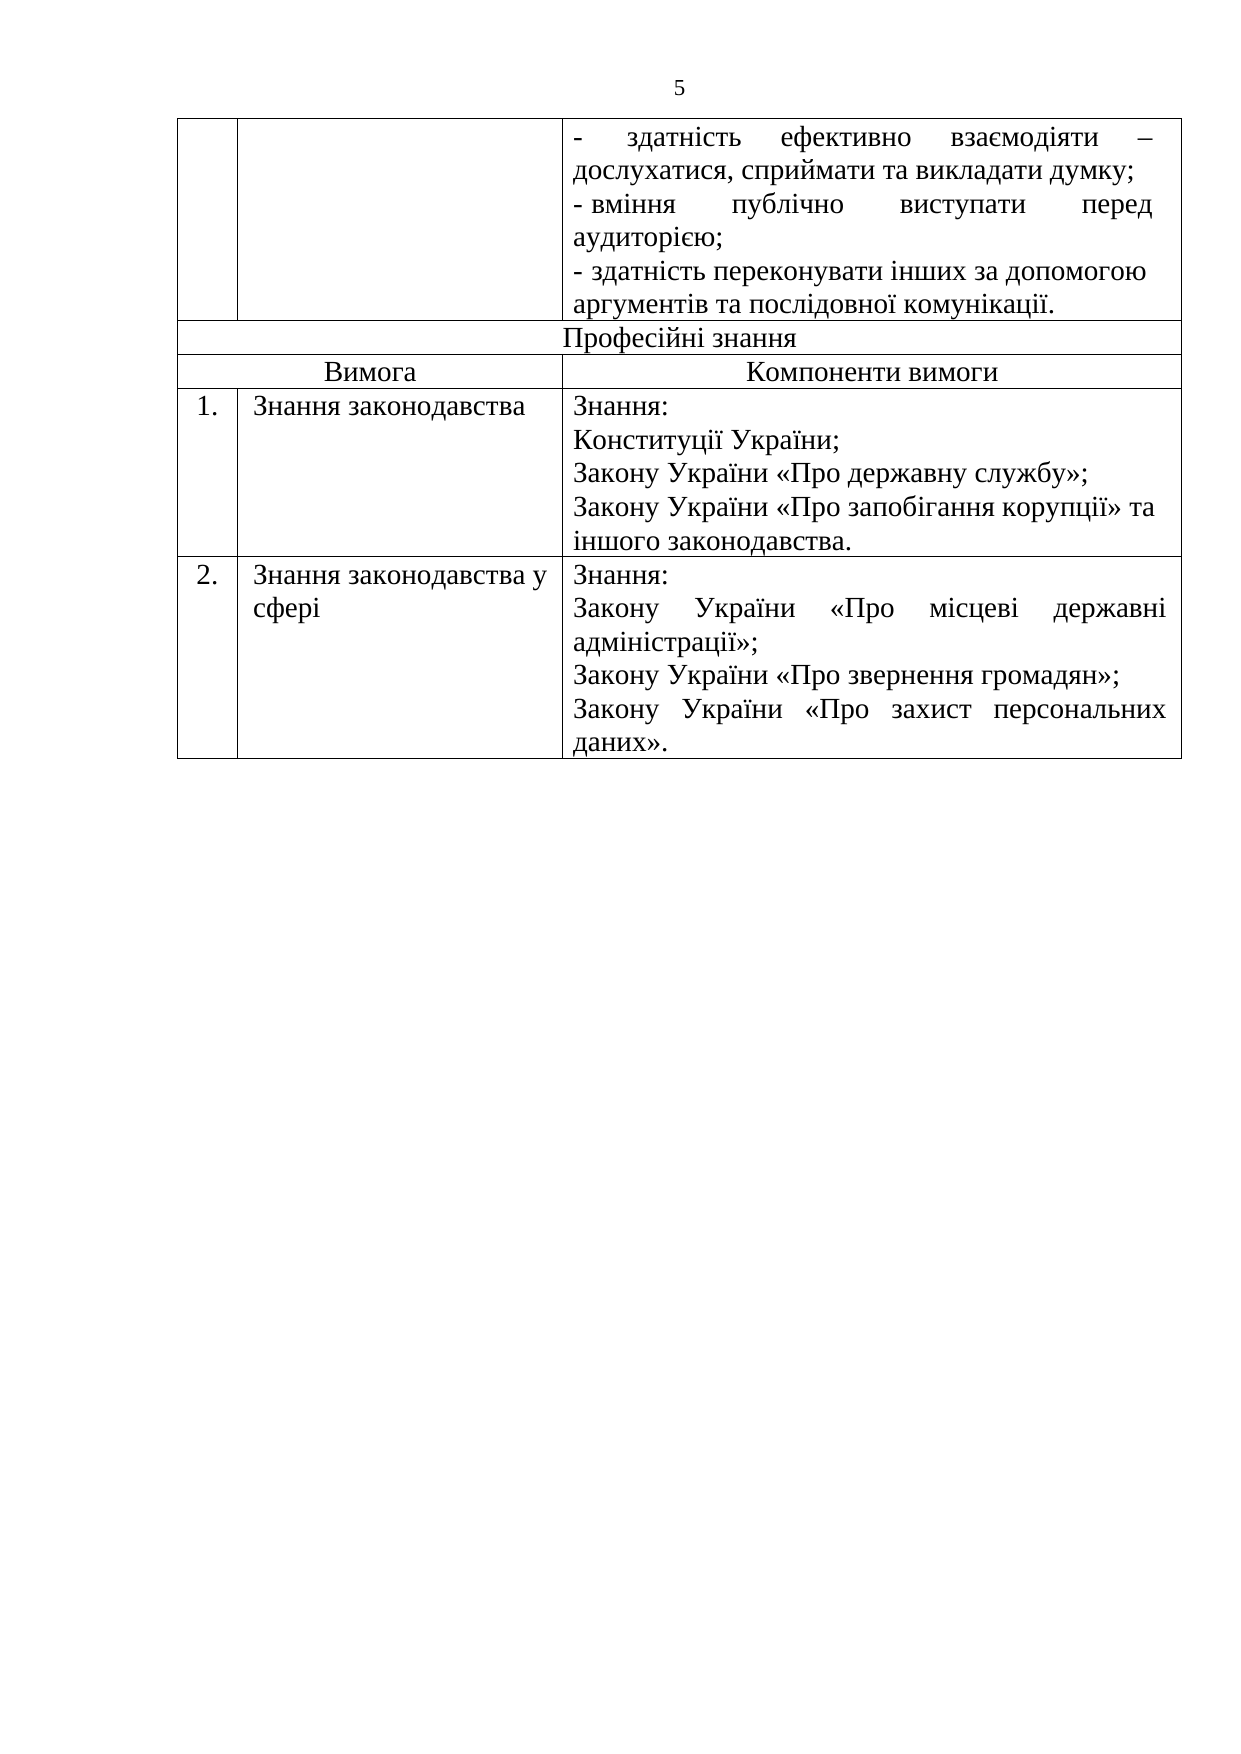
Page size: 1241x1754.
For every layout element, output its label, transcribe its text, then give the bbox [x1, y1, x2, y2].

table_cell Знання законодавства у сфері [238, 557, 562, 758]
table_cell Вимога [178, 355, 562, 388]
table_cell 1. [178, 389, 237, 556]
table_cell Знання законодавства [238, 389, 562, 556]
table_cell 3. [178, 119, 237, 320]
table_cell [238, 119, 562, 320]
table_cell Професійні знання [178, 321, 1181, 354]
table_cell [563, 119, 1181, 320]
table_cell Компоненти вимоги [563, 355, 1181, 388]
table_cell Знання: Конституції України; Закону України «Про державну службу»; Закону України «Про запобігання корупції» та іншого законодавства. [563, 389, 1181, 556]
table_cell 2. [178, 557, 237, 758]
table_cell Знання: Закону України «Про місцеві державні адміністрації»; Закону України «Про звернення громадян»; Закону України «Про захист персональних даних». [563, 557, 1181, 758]
